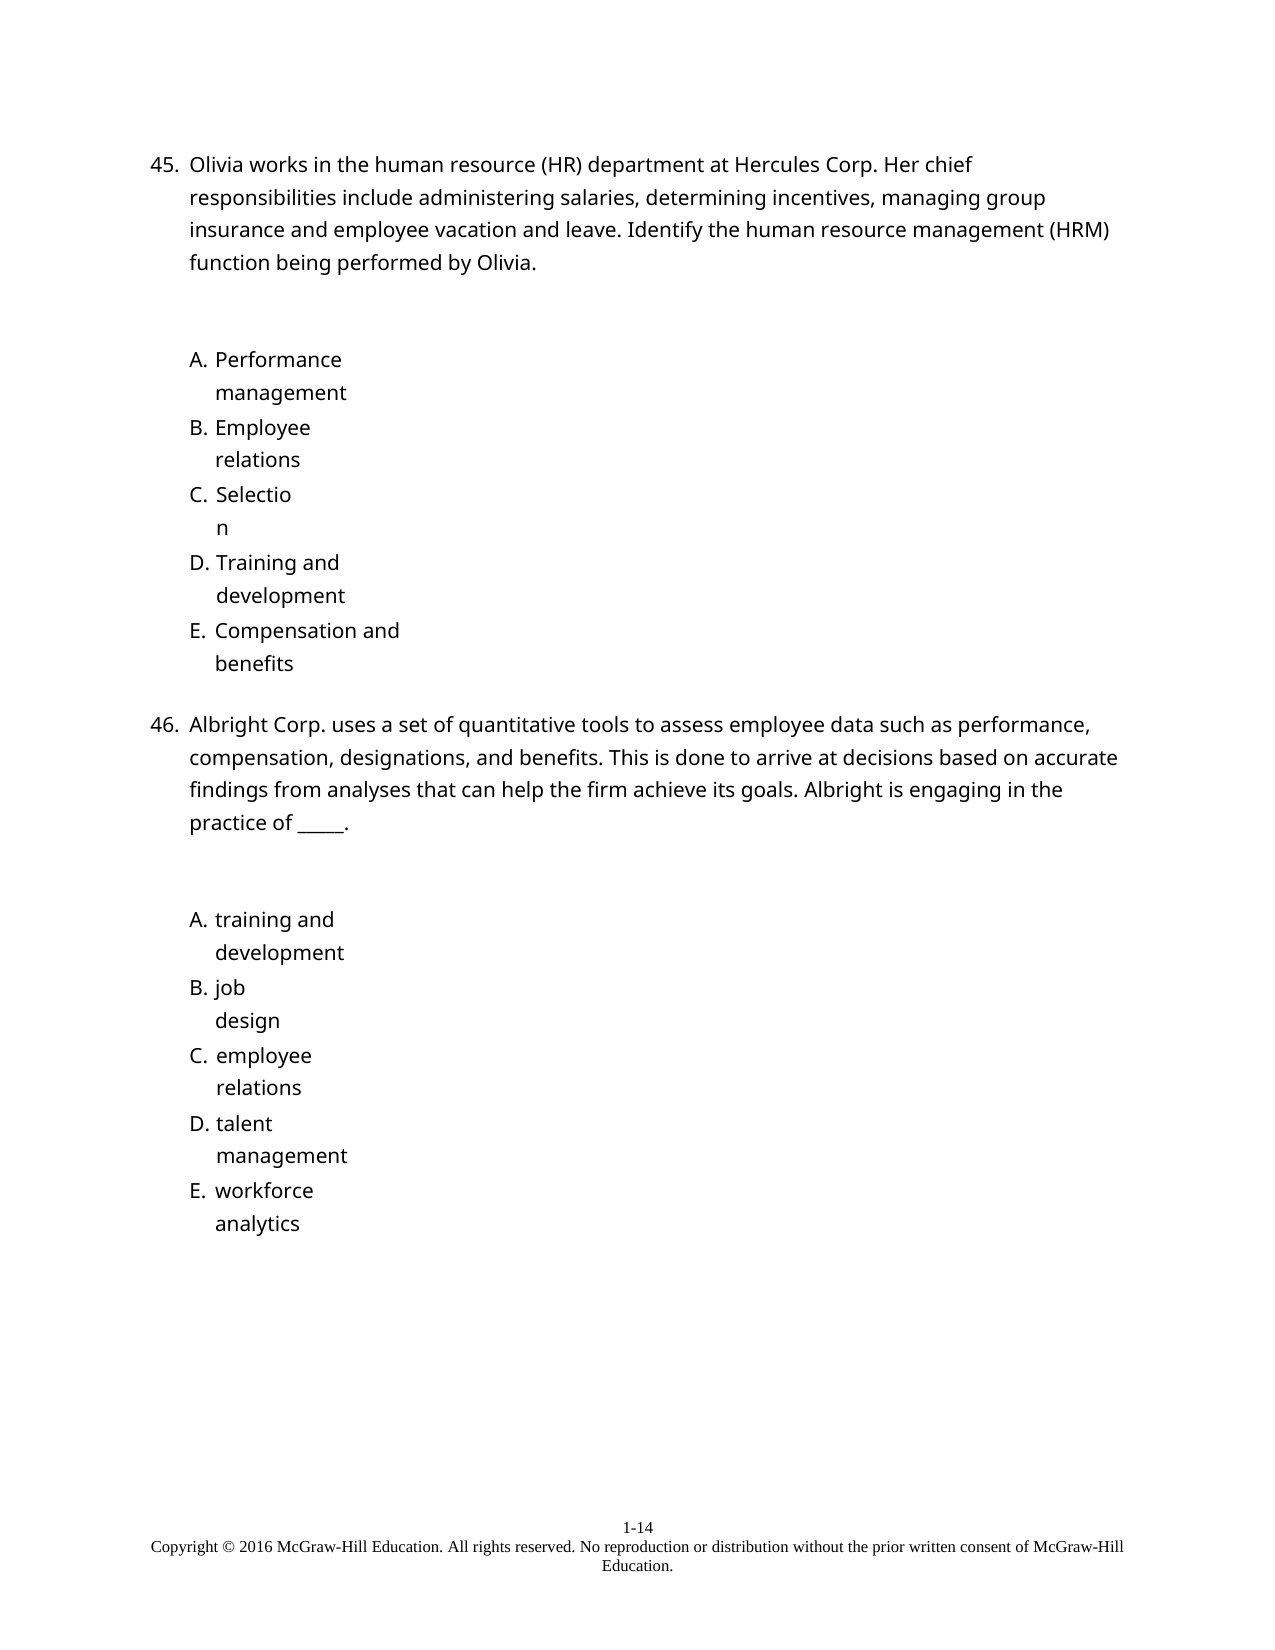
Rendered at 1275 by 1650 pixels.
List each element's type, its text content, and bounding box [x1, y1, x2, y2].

table_header 45. [150, 150, 189, 681]
table_header 46. [150, 710, 189, 1241]
table_header Albright Corp. uses a set of quantitative tools to assess employee data such as performance, compensation, designations, and benefits. This is done to arrive at decisions based on accurate findings from analyses that can help the firm achieve its goals. Albright is engaging in the practice of _____. [189, 710, 1125, 1241]
table_header Olivia works in the human resource (HR) department at Hercules Corp. Her chief responsibilities include administering salaries, determining incentives, managing group insurance and employee vacation and leave. Identify the human resource management (HRM) function being performed by Olivia. [189, 150, 1125, 681]
